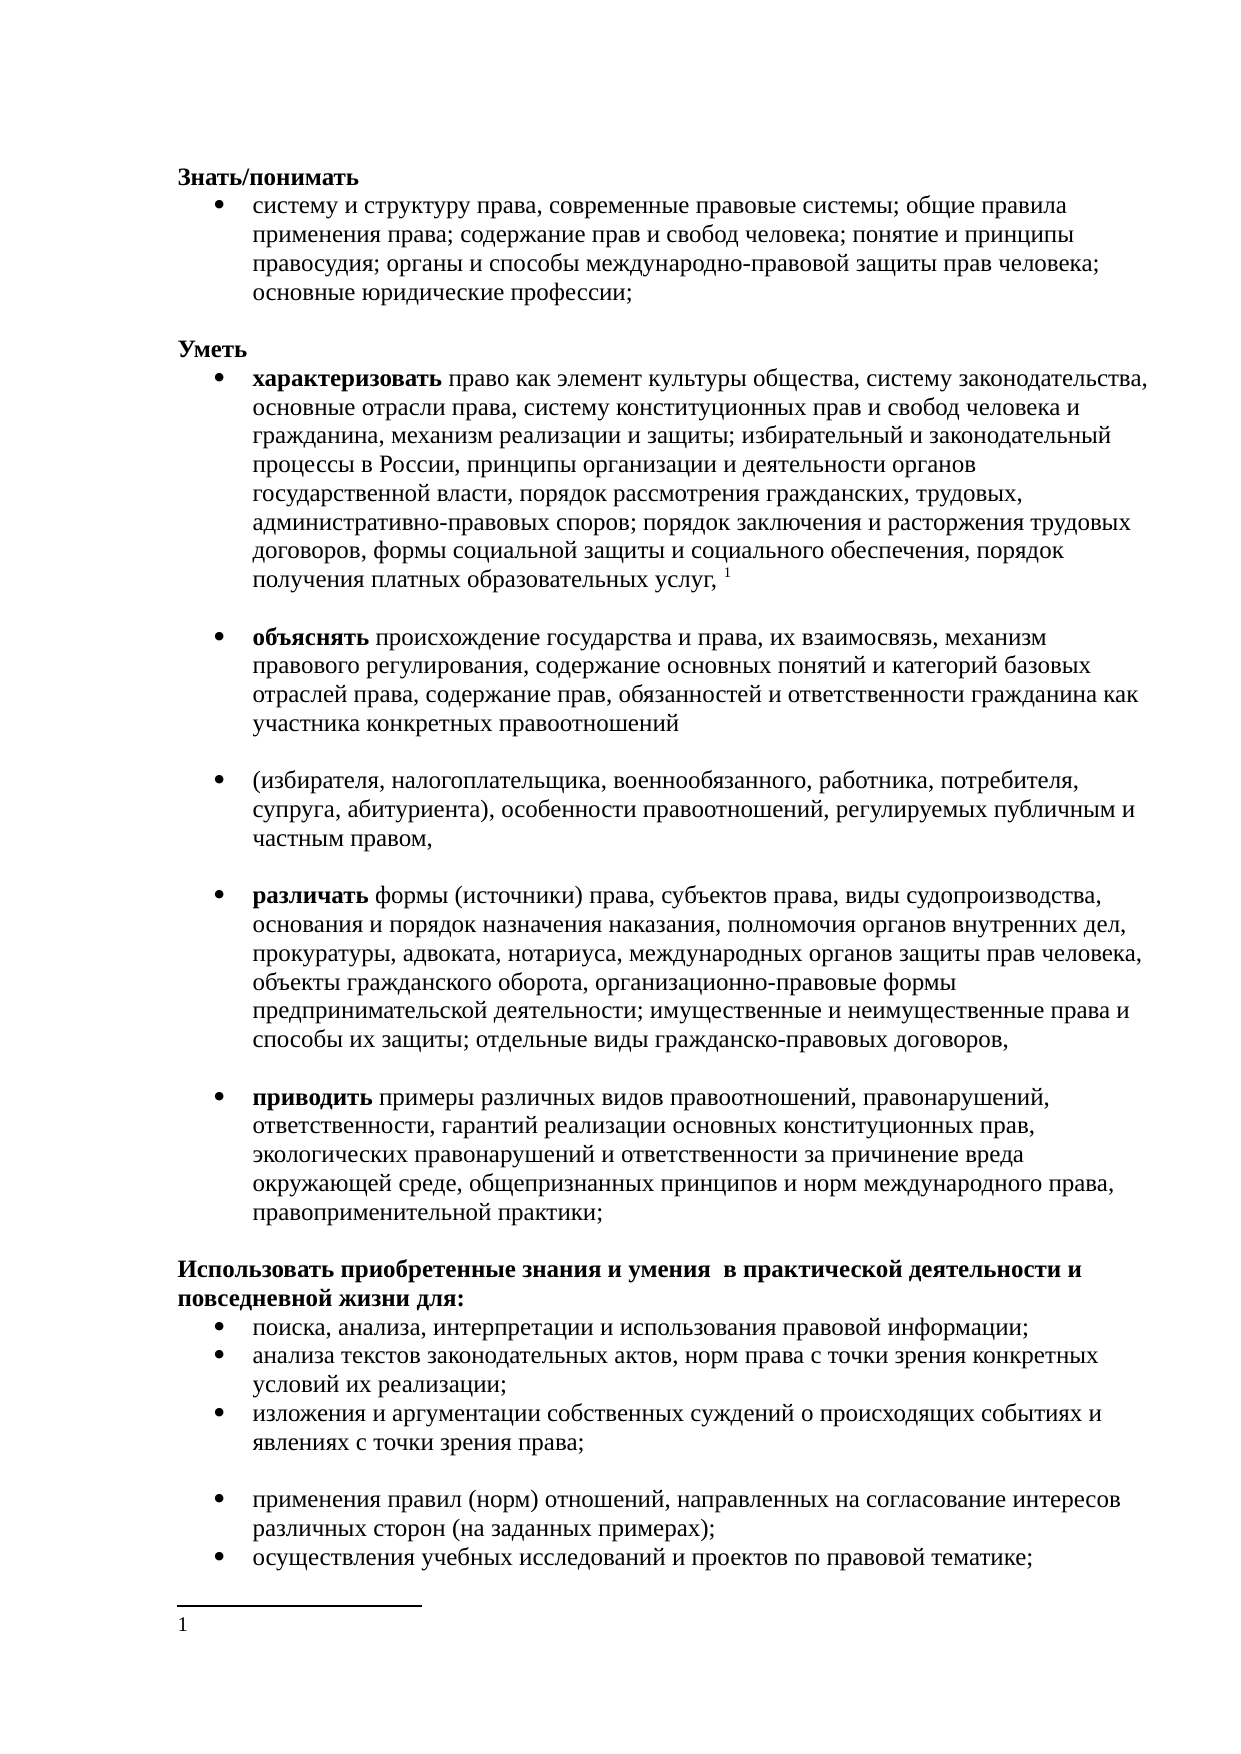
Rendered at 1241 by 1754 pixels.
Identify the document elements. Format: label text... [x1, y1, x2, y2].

list систему и структуру права, современные правовые системы; общие правила применения права; содержание прав и свобод человека; понятие и принципы правосудия; органы и способы международно-правовой защиты прав человека; основные юридические профессии; [215, 190, 1152, 305]
list анализа текстов законодательных актов, норм права с точки зрения конкретных условий их реализации; [215, 1340, 1152, 1398]
list изложения и аргументации собственных суждений о происходящих событиях и явлениях с точки зрения права; [215, 1398, 1152, 1455]
list приводить примеры различных видов правоотношений, правонарушений, ответственности, гарантий реализации основных конституционных прав, экологических правонарушений и ответственности за причинение вреда окружающей среде, общепризнанных принципов и норм международного права, правоприменительной практики; [215, 1082, 1152, 1225]
list объяснять происхождение государства и права, их взаимосвязь, механизм правового регулирования, содержание основных понятий и категорий базовых отраслей права, содержание прав, обязанностей и ответственности гражданина как участника конкретных правоотношений [215, 622, 1152, 737]
list применения правил (норм) отношений, направленных на согласование интересов различных сторон (на заданных примерах); [215, 1484, 1152, 1542]
list (избирателя, налогоплательщика, военнообязанного, работника, потребителя, супруга, абитуриента), особенности правоотношений, регулируемых публичным и частным правом, [215, 765, 1152, 852]
text Использовать приобретенные знания и умения в практической деятельности и повседневной жизни для: [177, 1254, 1152, 1312]
list характеризовать право как элемент культуры общества, систему законодательства, основные отрасли права, систему конституционных прав и свобод человека и гражданина, механизм реализации и защиты; избирательный и законодательный процессы в России, принципы организации и деятельности органов государственной власти, порядок рассмотрения гражданских, трудовых, административно-правовых споров; порядок заключения и расторжения трудовых договоров, формы социальной защиты и социального обеспечения, порядок получения платных образовательных услуг, [215, 363, 1152, 593]
list различать формы (источники) права, субъектов права, виды судопроизводства, основания и порядок назначения наказания, полномочия органов внутренних дел, прокуратуры, адвоката, нотариуса, международных органов защиты прав человека, объекты гражданского оборота, организационно-правовые формы предпринимательской деятельности; имущественные и неимущественные права и способы их защиты; отдельные виды гражданско-правовых договоров, [215, 880, 1152, 1053]
list поиска, анализа, интерпретации и использования правовой информации; [215, 1312, 1152, 1340]
text Уметь [177, 334, 1152, 363]
list осуществления учебных исследований и проектов по правовой тематике; [215, 1542, 1152, 1570]
text Знать/понимать [177, 162, 1152, 190]
